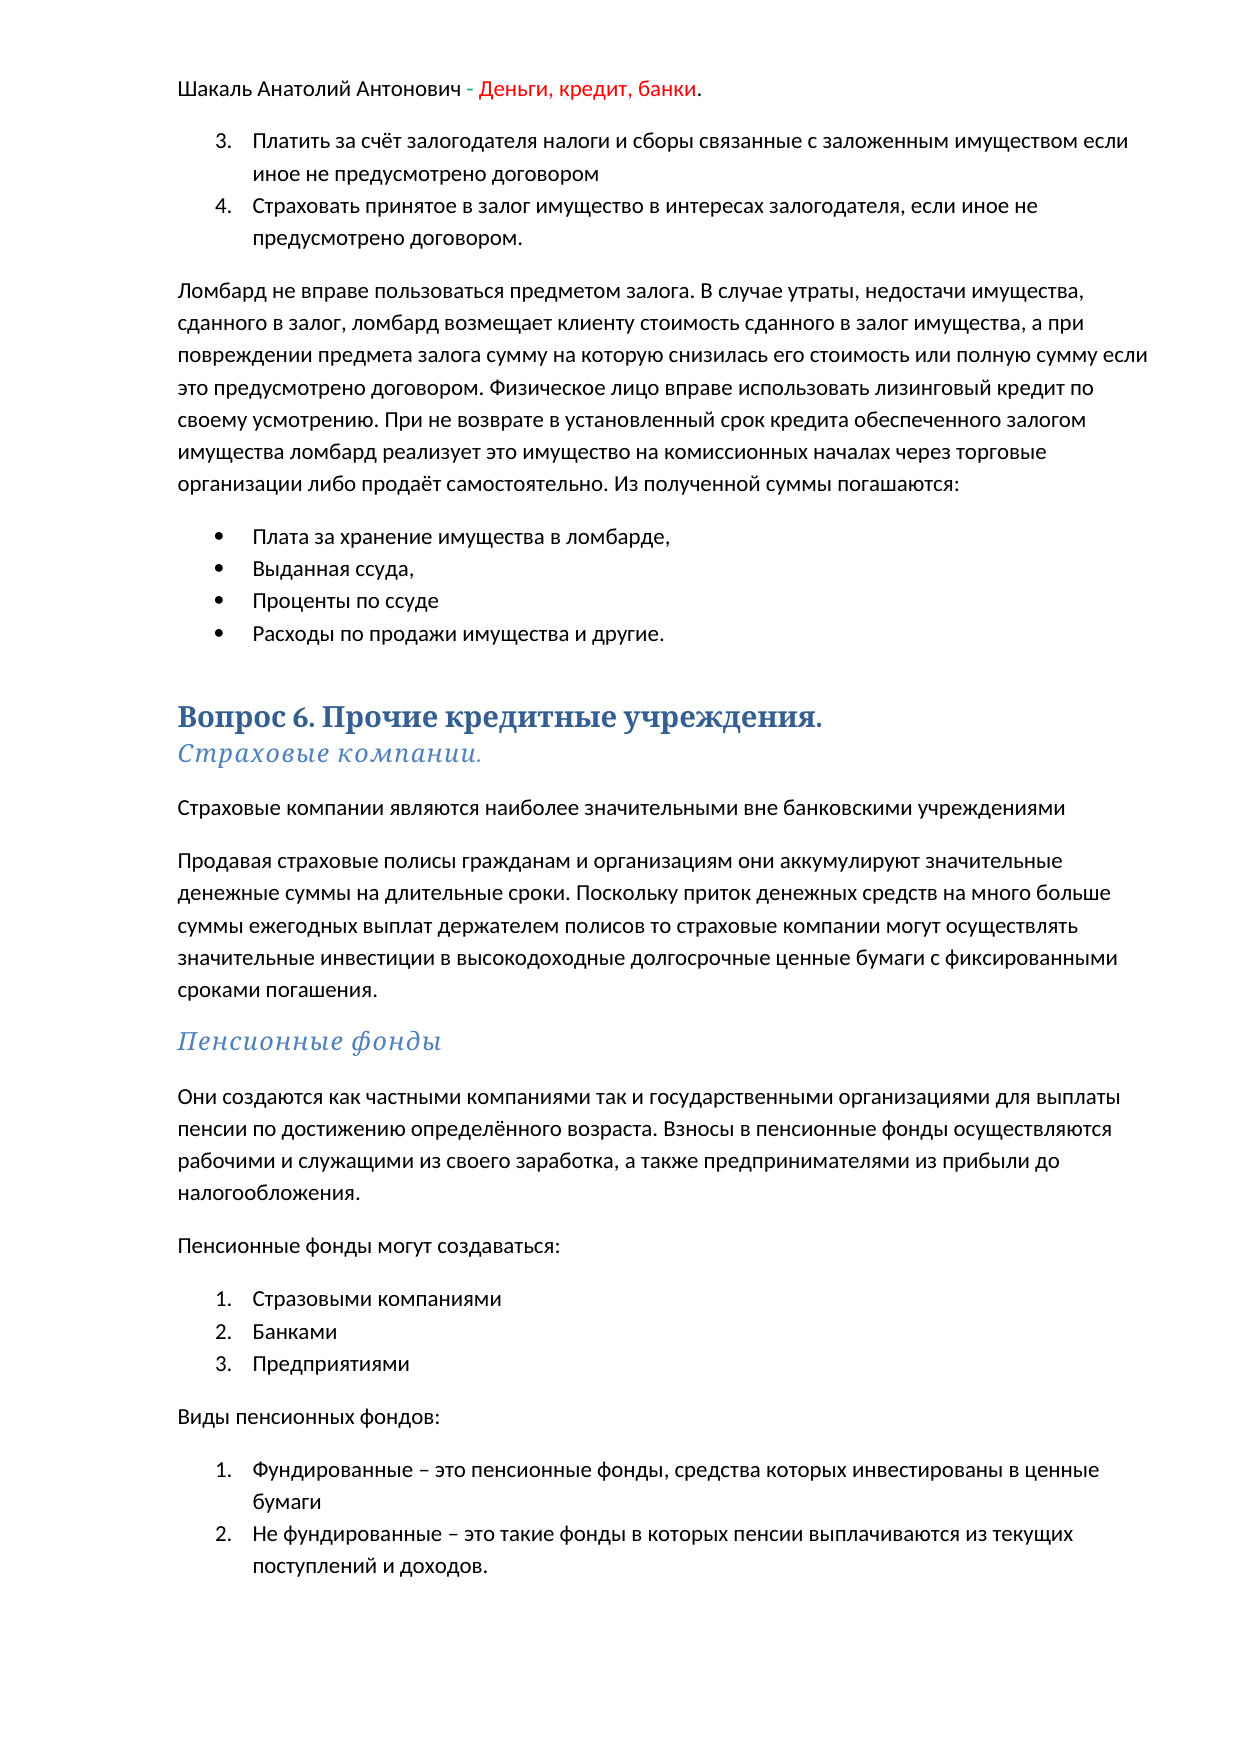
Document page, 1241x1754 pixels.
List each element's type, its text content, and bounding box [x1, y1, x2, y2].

subtitle Пенсионные фонды [177, 1028, 1152, 1057]
list Страховать принятое в залог имущество в интересах залогодателя, если иное не предусмотрено договором. [215, 191, 1152, 251]
list Банками [215, 1317, 1152, 1345]
text Ломбард не вправе пользоваться предметом залога. В случае утраты, недостачи имущества, сданного в залог, ломбард возмещает клиенту стоимость сданного в залог имущества, а при повреждении предмета залога сумму на которую снизилась его стоимость или полную сумму если это предусмотрено договором. Физическое лицо вправе использовать лизинговый кредит по своему усмотрению. При не возврате в установленный срок кредита обеспеченного залогом имущества ломбард реализует это имущество на комиссионных началах через торговые организации либо продаёт самостоятельно. Из полученной суммы погашаются: [177, 276, 1152, 497]
list Не фундированные – это такие фонды в которых пенсии выплачиваются из текущих поступлений и доходов. [215, 1519, 1152, 1579]
text Страховые компании являются наиболее значительными вне банковскими учреждениями [177, 793, 1152, 821]
list Проценты по ссуде [215, 587, 1152, 614]
subtitle Вопрос 6. Прочие кредитные учреждения. [177, 701, 1152, 734]
list Платить за счёт залогодателя налоги и сборы связанные с заложенным имуществом если иное не предусмотрено договором [215, 126, 1152, 187]
text Пенсионные фонды могут создаваться: [177, 1232, 1152, 1259]
list Плата за хранение имущества в ломбарде, [215, 522, 1152, 550]
list Расходы по продажи имущества и другие. [215, 619, 1152, 647]
list Предприятиями [215, 1349, 1152, 1377]
text Они создаются как частными компаниями так и государственными организациями для выплаты пенсии по достижению определённого возраста. Взносы в пенсионные фонды осуществляются рабочими и служащими из своего заработка, а также предпринимателями из прибыли до налогообложения. [177, 1082, 1152, 1207]
text Виды пенсионных фондов: [177, 1402, 1152, 1430]
list Фундированные – это пенсионные фонды, средства которых инвестированы в ценные бумаги [215, 1455, 1152, 1515]
subtitle Страховые компании. [177, 739, 1152, 768]
text Продавая страховые полисы гражданам и организациям они аккумулируют значительные денежные суммы на длительные сроки. Поскольку приток денежных средств на много больше суммы ежегодных выплат держателем полисов то страховые компании могут осуществлять значительные инвестиции в высокодоходные долгосрочные ценные бумаги с фиксированными сроками погашения. [177, 846, 1152, 1003]
list Стразовыми компаниями [215, 1284, 1152, 1313]
list Выданная ссуда, [215, 554, 1152, 582]
